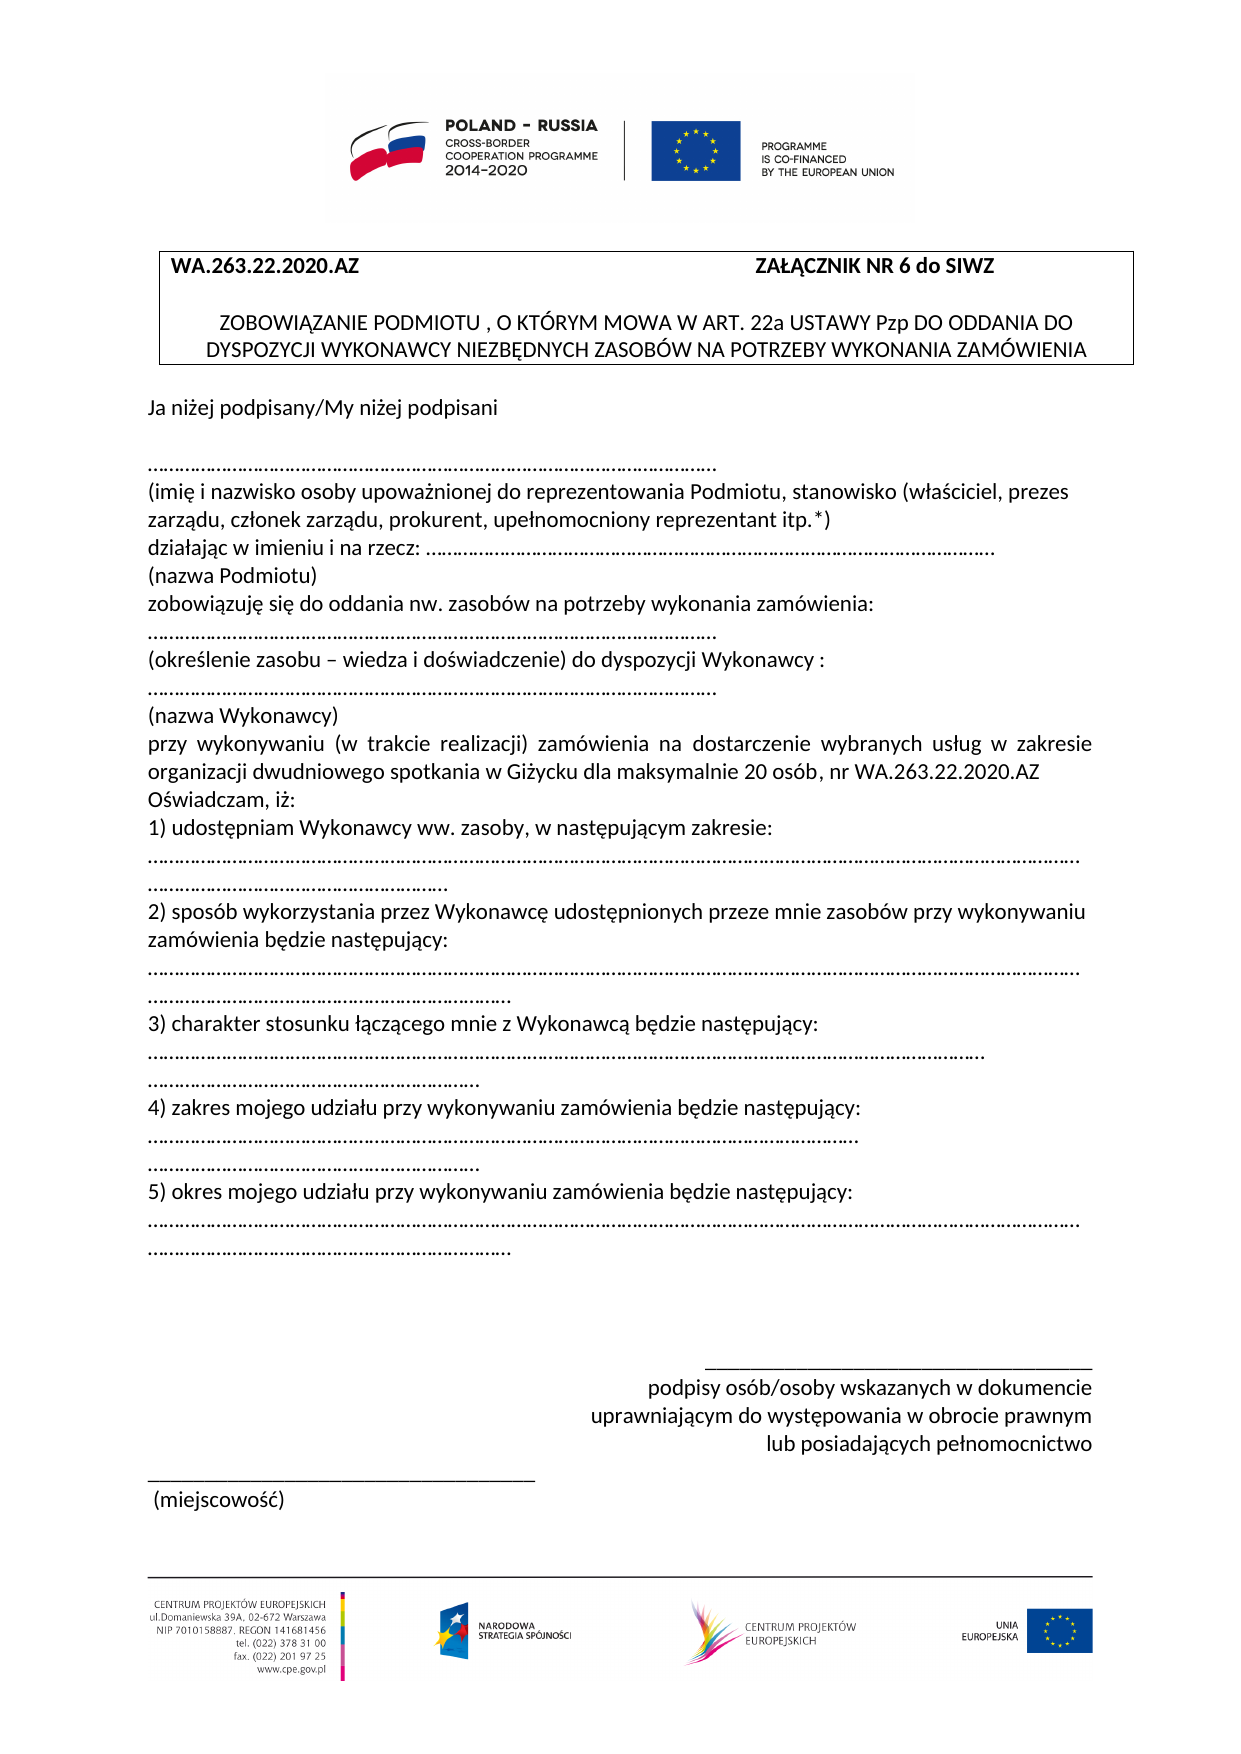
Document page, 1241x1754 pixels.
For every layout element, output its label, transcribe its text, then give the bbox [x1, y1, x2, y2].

picture [325, 73, 915, 223]
text __________________________________ [148, 1345, 1093, 1373]
picture [147, 1576, 1093, 1681]
text przy wykonywaniu (w trakcie realizacji) zamówienia na dostarczenie wybranych usług w zakresie organizacji dwudniowego spotkania w Giżycku dla maksymalnie 20 osób, nr WA.263.22.2020.AZ [148, 729, 1093, 785]
text podpisy osób/osoby wskazanych w dokumencie [148, 1373, 1093, 1401]
text Ja niżej podpisany/My niżej podpisani [148, 393, 1093, 421]
text zobowiązuję się do oddania nw. zasobów na potrzeby wykonania zamówienia: ……………………………………………………………………………………………… [148, 589, 1093, 645]
text Oświadczam, iż: [148, 785, 1093, 813]
text (nazwa Podmiotu) [148, 561, 1093, 589]
text uprawniającym do występowania w obrocie prawnym [148, 1401, 1093, 1429]
text 5) okres mojego udziału przy wykonywaniu zamówienia będzie następujący: ………………………………………………………………………………………………………………………………………………………………………………………………………………………… [148, 1177, 1093, 1261]
text 2) sposób wykorzystania przez Wykonawcę udostępnionych przeze mnie zasobów przy wykonywaniu zamówienia będzie następujący: ………………………………………………………………………………………………………………………………………………………………………………………………………………………… [148, 897, 1093, 1009]
text (miejscowość) [148, 1486, 1093, 1513]
table_header WA.263.22.2020.AZ ZAŁĄCZNIK NR 6 do SIWZ [160, 252, 1133, 308]
text __________________________________ [148, 1457, 1093, 1486]
text (nazwa Wykonawcy) [148, 701, 1093, 729]
text działając w imieniu i na rzecz: ……………………………………………………………………………………………… [148, 533, 1093, 561]
text (imię i nazwisko osoby upoważnionej do reprezentowania Podmiotu, stanowisko (właściciel, prezes zarządu, członek zarządu, prokurent, upełnomocniony reprezentant itp.*) [148, 477, 1093, 533]
text 1) udostępniam Wykonawcy ww. zasoby, w następującym zakresie: ……………………………………………………………………………………………………………………………………………………………………………………………………………… [148, 813, 1093, 897]
text 4) zakres mojego udziału przy wykonywaniu zamówienia będzie następujący: ……………………………………………………………………………………………………………………… ……………………………………………………… [148, 1093, 1093, 1177]
table_cell ZOBOWIĄZANIE PODMIOTU , O KTÓRYM MOWA W ART. 22a USTAWY Pzp DO ODDANIA DO DYSPOZYCJI WYKONAWCY NIEZBĘDNYCH ZASOBÓW NA POTRZEBY WYKONANIA ZAMÓWIENIA [160, 308, 1133, 364]
text lub posiadających pełnomocnictwo [148, 1429, 1093, 1457]
text 3) charakter stosunku łączącego mnie z Wykonawcą będzie następujący: …………………………………………………………………………………………………………………………………………… ……………………………………………………… [148, 1009, 1093, 1093]
text ……………………………………………………………………………………………… [148, 449, 1093, 477]
text (określenie zasobu – wiedza i doświadczenie) do dyspozycji Wykonawcy : ……………………………………………………………………………………………… [148, 645, 1093, 701]
